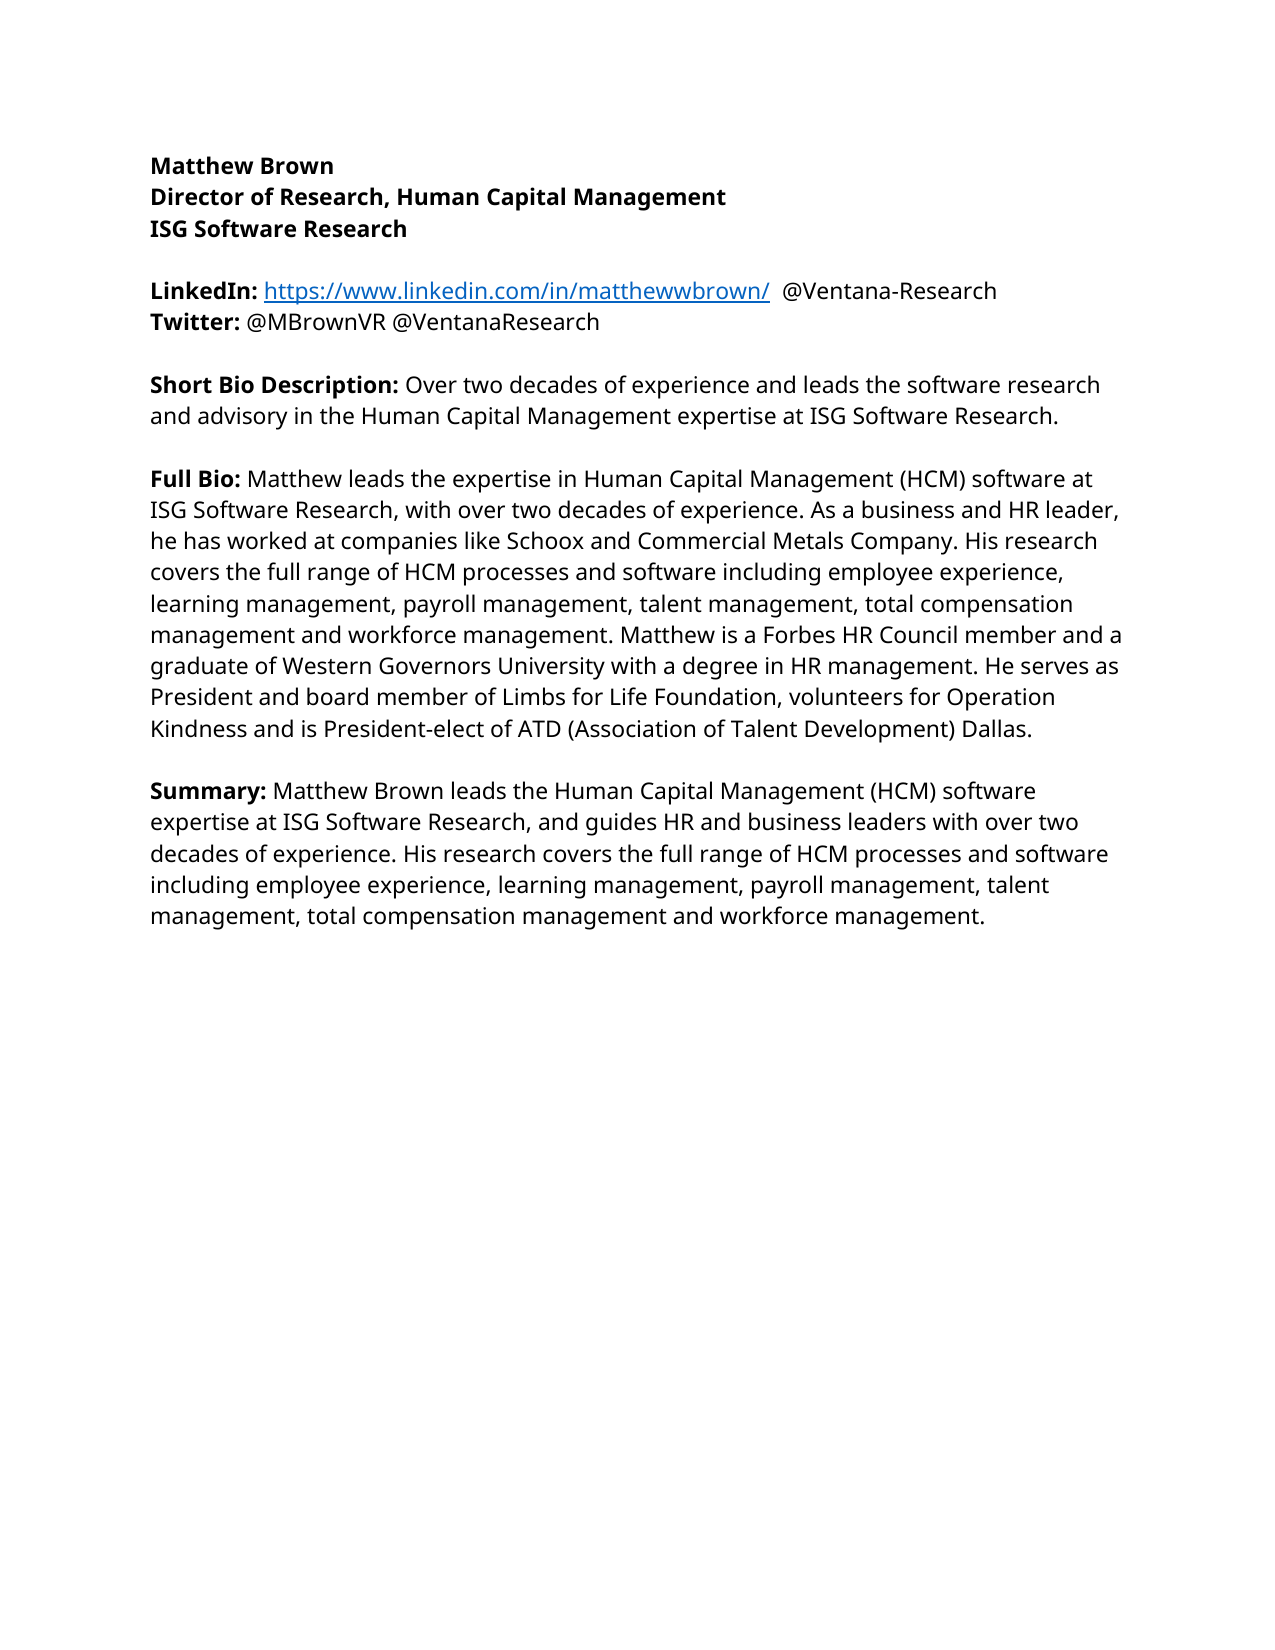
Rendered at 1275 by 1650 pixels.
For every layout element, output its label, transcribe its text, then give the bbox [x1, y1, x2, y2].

text LinkedIn: https://www.linkedin.com/in/matthewwbrown/ @Ventana-Research [150, 275, 1125, 306]
text Full Bio: Matthew leads the expertise in Human Capital Management (HCM) software at ISG Software Research, with over two decades of experience. As a business and HR leader, he has worked at companies like Schoox and Commercial Metals Company. His research covers the full range of HCM processes and software including employee experience, learning management, payroll management, talent management, total compensation management and workforce management. Matthew is a Forbes HR Council member and a graduate of Western Governors University with a degree in HR management. He serves as President and board member of Limbs for Life Foundation, volunteers for Operation Kindness and is President-elect of ATD (Association of Talent Development) Dallas. [150, 462, 1125, 744]
text Director of Research, Human Capital Management [150, 181, 1125, 212]
text Twitter: @MBrownVR @VentanaResearch [150, 306, 1125, 337]
text Matthew Brown [150, 150, 1125, 181]
text Summary: Matthew Brown leads the Human Capital Management (HCM) software expertise at ISG Software Research, and guides HR and business leaders with over two decades of experience. His research covers the full range of HCM processes and software including employee experience, learning management, payroll management, talent management, total compensation management and workforce management. [150, 775, 1125, 931]
text Short Bio Description: Over two decades of experience and leads the software research and advisory in the Human Capital Management expertise at ISG Software Research. [150, 369, 1125, 431]
text ISG Software Research [150, 212, 1125, 244]
